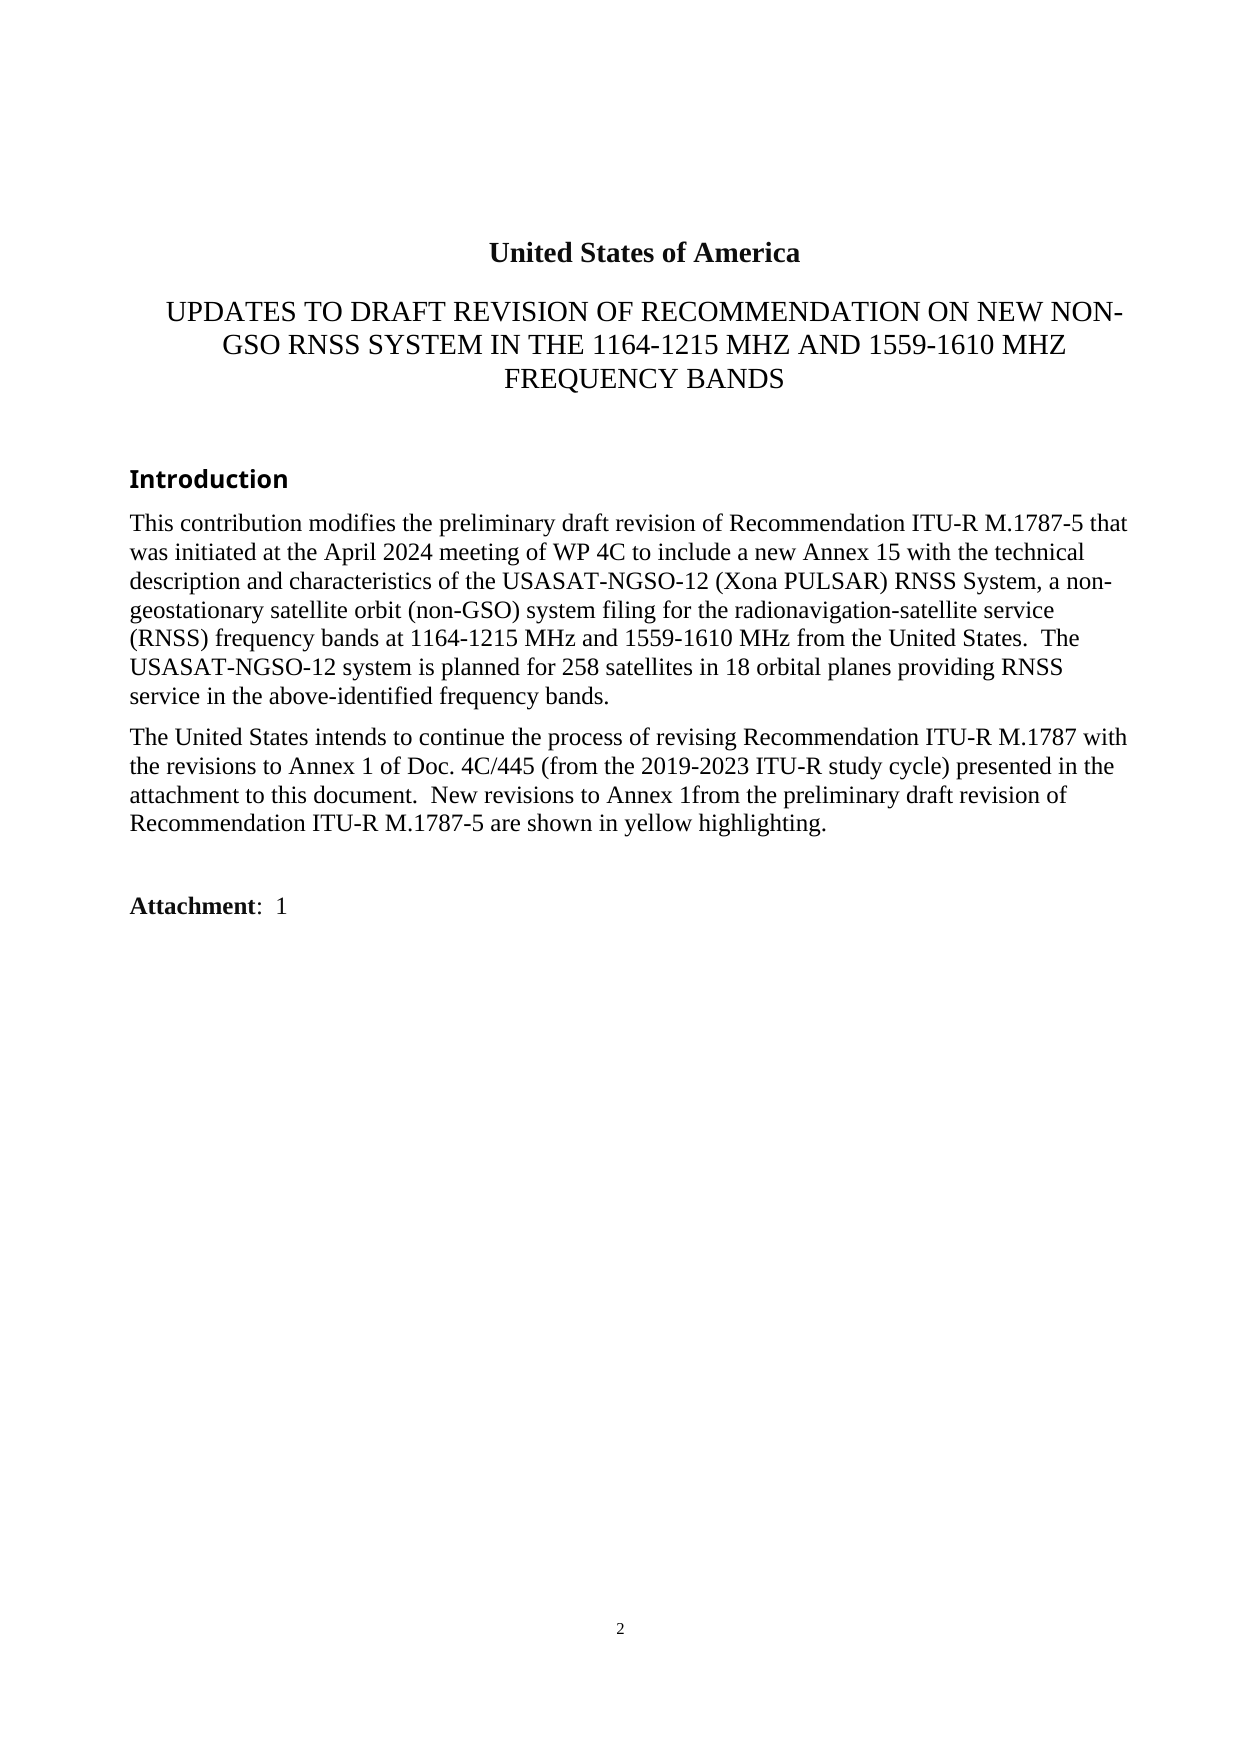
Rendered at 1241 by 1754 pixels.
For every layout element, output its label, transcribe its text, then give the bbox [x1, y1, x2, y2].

table_cell Introduction This contribution modifies the preliminary draft revision of Recommendation ITU-R M.1787-5 that was initiated at the April 2024 meeting of WP 4C to include a new Annex 15 with the technical description and characteristics of the USASAT-NGSO-12 (Xona PULSAR) RNSS System, a non-geostationary satellite orbit (non-GSO) system filing for the radionavigation-satellite service (RNSS) frequency bands at 1164-1215 MHz and 1559-1610 MHz from the United States. The USASAT-NGSO-12 system is planned for 258 satellites in 18 orbital planes providing RNSS service in the above-identified frequency bands. The United States intends to continue the process of revising Recommendation ITU-R M.1787 with the revisions to Annex 1 of Doc. 4C/445 (from the 2019-2023 ITU-R study cycle) presented in the attachment to this document. New revisions to Annex 1from the preliminary draft revision of Recommendation ITU-R M.1787-5 are shown in yellow highlighting. Attachment: 1 [118, 148, 1148, 961]
